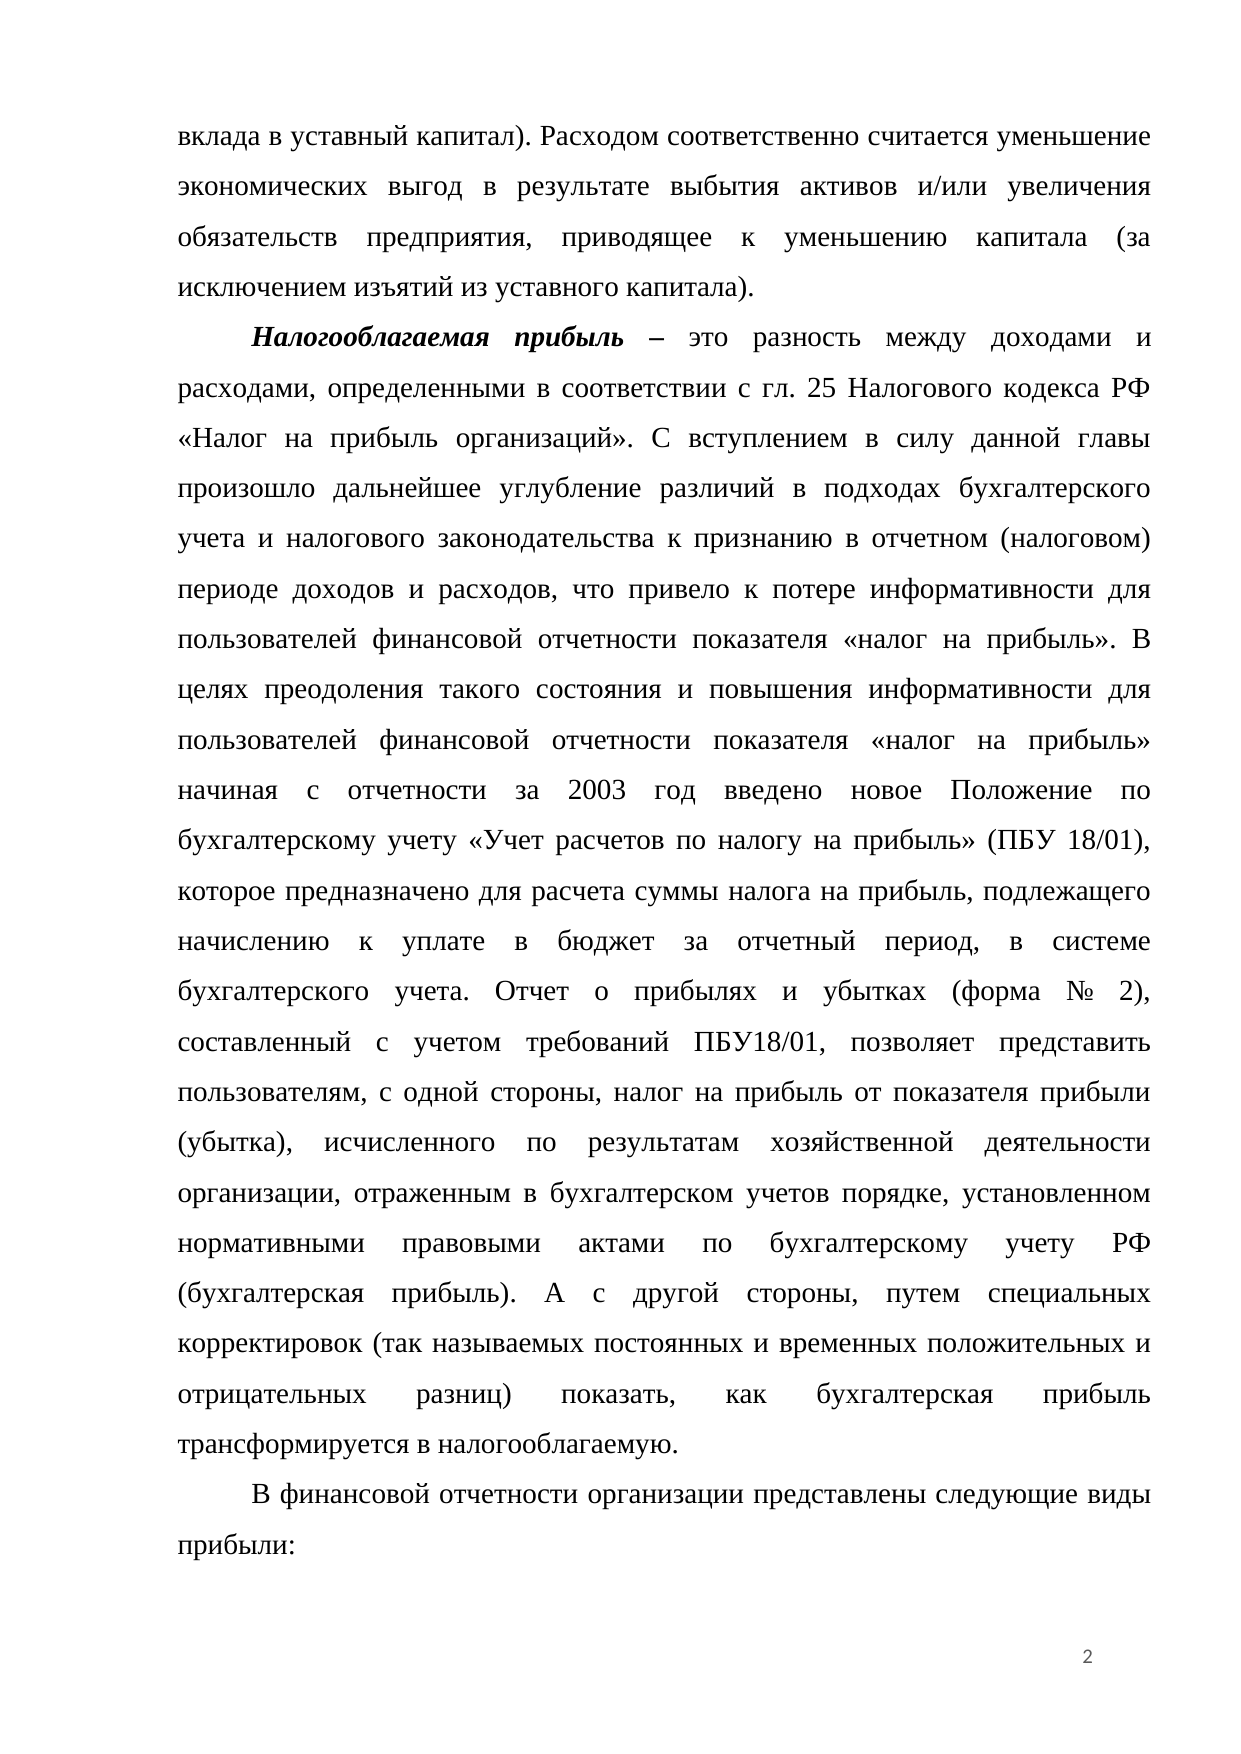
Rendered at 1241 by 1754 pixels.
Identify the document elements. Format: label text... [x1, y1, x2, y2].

text В финансовой отчетности организации представлены следующие виды прибыли: [177, 1477, 1152, 1560]
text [177, 118, 1152, 303]
text Налогооблагаемая прибыль – это разность между доходами и расходами, определенными в соответствии с гл. 25 Налогового кодекса РФ «Налог на прибыль организаций». С вступлением в силу данной главы произошло дальнейшее углубление различий в подходах бухгалтерского учета и налогового законодательства к признанию в отчетном (налоговом) периоде доходов и расходов, что привело к потере информативности для пользователей финансовой отчетности показателя «налог на прибыль». В целях преодоления такого состояния и повышения информативности для пользователей финансовой отчетности показателя «налог на прибыль» начиная с отчетности за 2003 год введено новое Положение по бухгалтерскому учету «Учет расчетов по налогу на прибыль» (ПБУ 18/01), которое предназначено для расчета суммы налога на прибыль, подлежащего начислению к уплате в бюджет за отчетный период, в системе бухгалтерского учета. Отчет о прибылях и убытках (форма № 2), составленный с учетом требований ПБУ18/01, позволяет представить пользователям, с одной стороны, налог на прибыль от показателя прибыли (убытка), исчисленного по результатам хозяйственной деятельности организации, отраженным в бухгалтерском учетов порядке, установленном нормативными правовыми актами по бухгалтерскому учету РФ (бухгалтерская прибыль). А с другой стороны, путем специальных корректировок (так называемых постоянных и временных положительных и отрицательных разниц) показать, как бухгалтерская прибыль трансформируется в налогооблагаемую. [177, 319, 1152, 1460]
